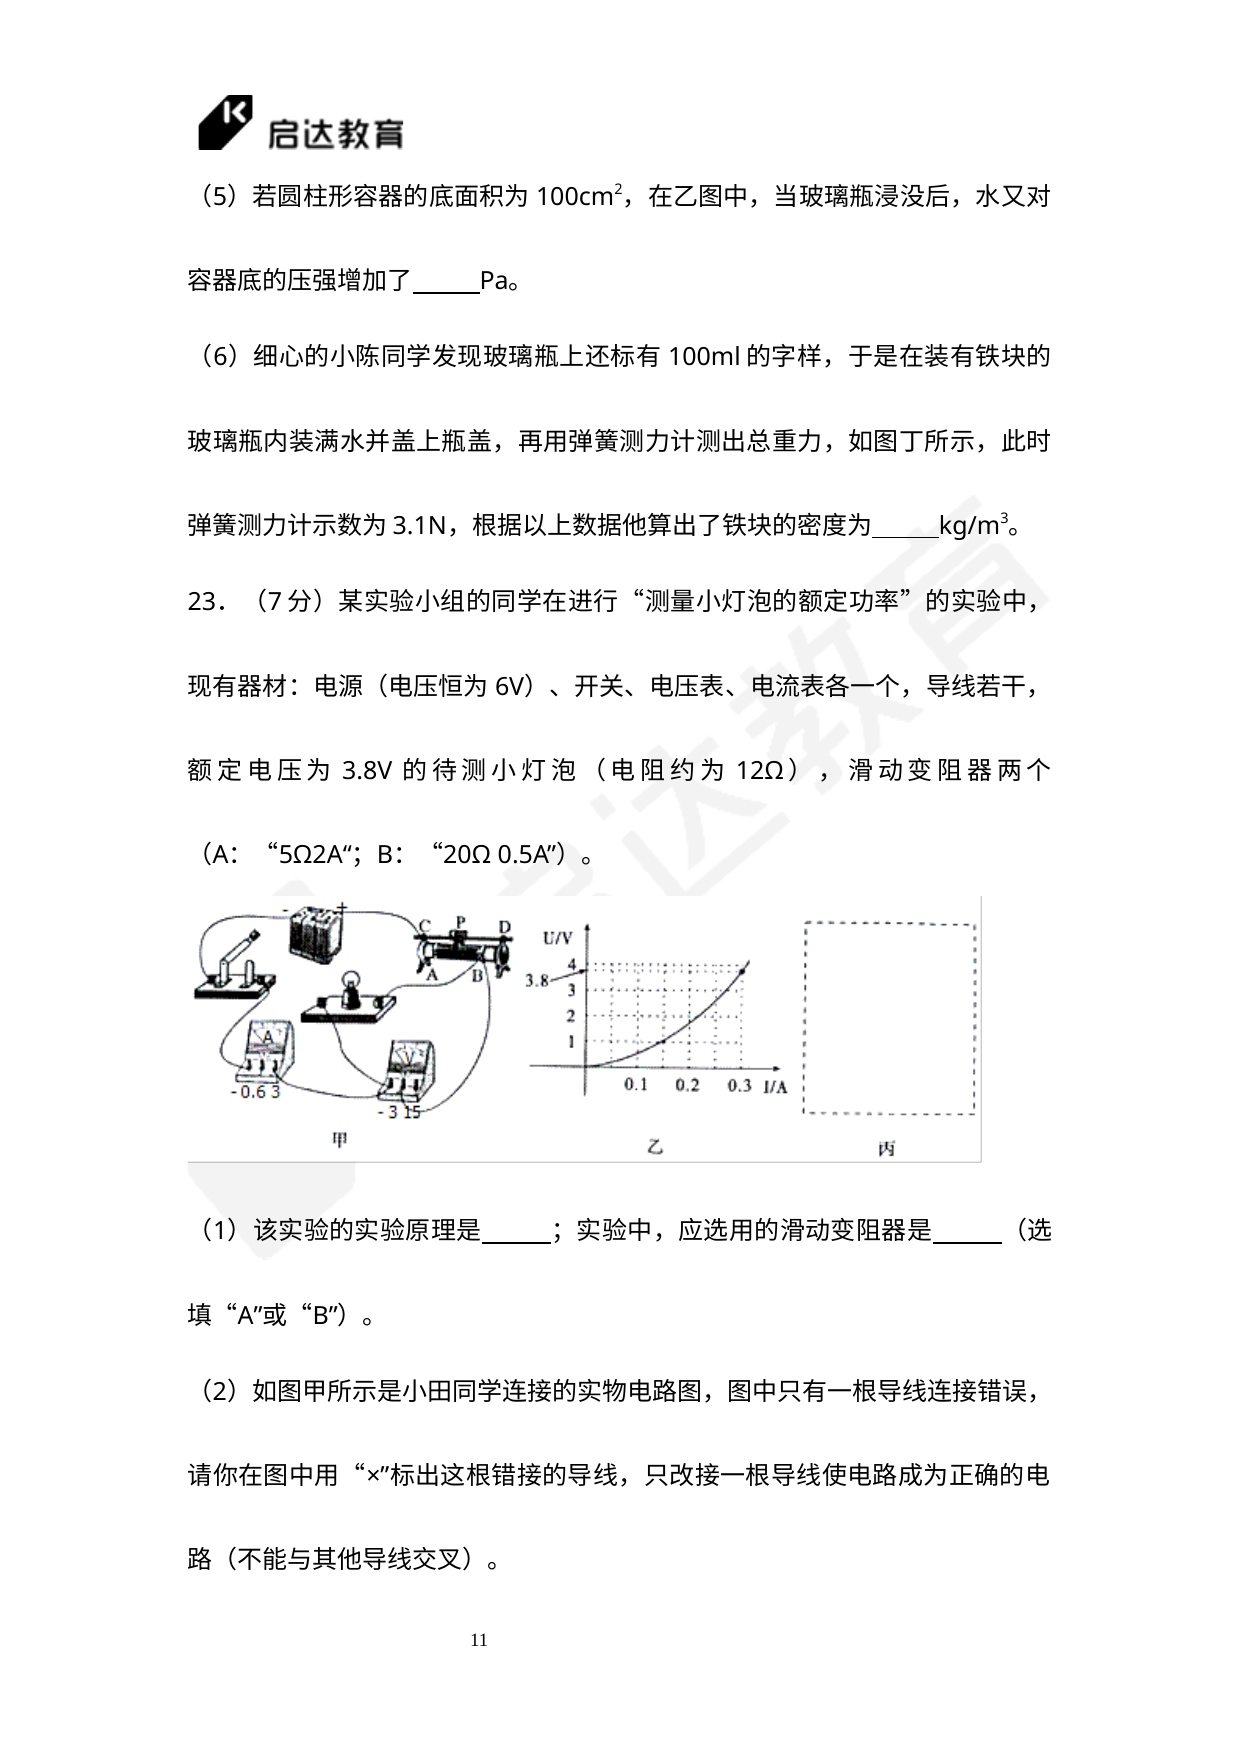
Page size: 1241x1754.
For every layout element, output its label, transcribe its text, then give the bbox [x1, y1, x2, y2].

text 23．（7分）某实验小组的同学在进行“测量小灯泡的额定功率”的实验中，现有器材：电源（电压恒为6V）、开关、电压表、电流表各一个，导线若干，额定电压为3.8V的待测小灯泡（电阻约为12Ω），滑动变阻器两个（A：“5Ω2A“；B：“20Ω 0.5A”）。 [187, 567, 1053, 886]
picture [198, 95, 404, 150]
text （2）如图甲所示是小田同学连接的实物电路图，图中只有一根导线连接错误，请你在图中用“×”标出这根错接的导线，只改接一根导线使电路成为正确的电路（不能与其他导线交叉）。 [187, 1357, 1053, 1591]
text （5）若圆柱形容器的底面积为100cm2，在乙图中，当玻璃瓶浸没后，水又对容器底的压强增加了 Pa。 [187, 162, 1053, 311]
text （1）该实验的实验原理是 ；实验中，应选用的滑动变阻器是 （选填“A”或“B”）。 [187, 1196, 1053, 1346]
picture [187, 896, 983, 1164]
text （6）细心的小陈同学发现玻璃瓶上还标有100ml的字样，于是在装有铁块的玻璃瓶内装满水并盖上瓶盖，再用弹簧测力计测出总重力，如图丁所示，此时弹簧测力计示数为3.1N，根据以上数据他算出了铁块的密度为 kg/m3。 [187, 322, 1053, 556]
